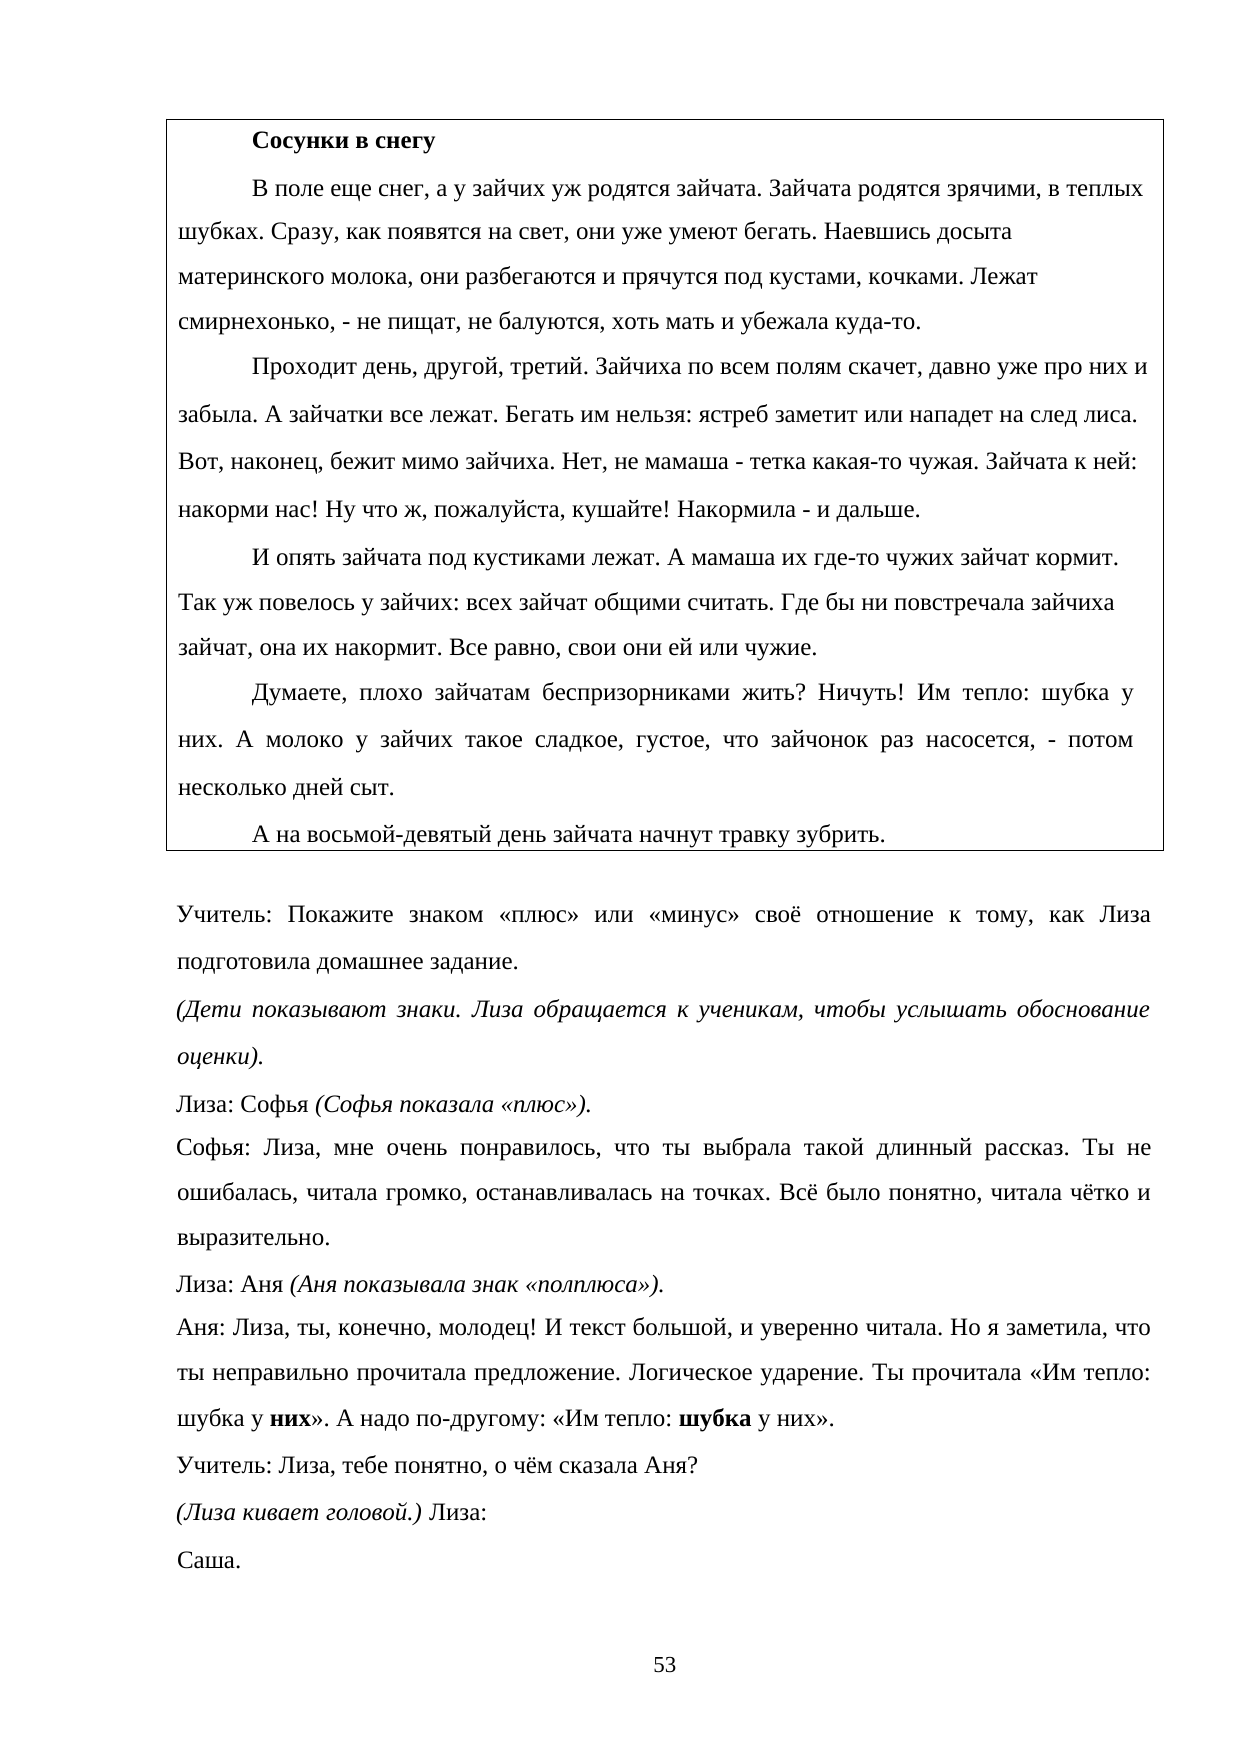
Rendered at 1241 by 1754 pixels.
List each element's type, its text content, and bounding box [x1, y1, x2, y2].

text (Лиза кивает головой.) Лиза: Саша. [176, 1497, 487, 1574]
text Аня: Лиза, ты, конечно, молодец! И текст большой, и уверенно читала. Но я заметила, что ты неправильно прочитала предложение. Логическое ударение. Ты прочитала «Им тепло: шубка у них». А надо по-другому: «Им тепло: шубка у них». [176, 1312, 1152, 1431]
text Лиза: Софья (Софья показала «плюс»). [176, 1089, 1153, 1117]
text Учитель: Лиза, тебе понятно, о чём сказала Аня? [176, 1450, 1152, 1479]
text Софья: Лиза, мне очень понравилось, что ты выбрала такой длинный рассказ. Ты не ошибалась, читала громко, останавливалась на точках. Всё было понятно, читала чётко и выразительно. [176, 1132, 1152, 1251]
text (Дети показывают знаки. Лиза обращается к ученикам, чтобы услышать обоснование оценки). [176, 994, 1153, 1070]
text Лиза: Аня (Аня показывала знак «полплюса»). [176, 1269, 1153, 1298]
table_header Сосунки в снегу В поле еще снег, а у зайчих уж родятся зайчата. Зайчата родятся зрячими, в теплых шубках. Сразу, как появятся на свет, они уже умеют бегать. Наевшись досыта материнского молока, они разбегаются и прячутся под кустами, кочками. Лежат смирнехонько, - не пищат, не балуются, хоть мать и убежала куда-то. Проходит день, другой, третий. Зайчиха по всем полям скачет, давно уже про них и забыла. А зайчатки все лежат. Бегать им нельзя: ястреб заметит или нападет на след лиса. Вот, наконец, бежит мимо зайчиха. Нет, не мамаша - тетка какая-то чужая. Зайчата к ней: накорми нас! Ну что ж, пожалуйста, кушайте! Накормила - и дальше. И опять зайчата под кустиками лежат. А мамаша их где-то чужих зайчат кормит. Так уж повелось у зайчих: всех зайчат общими считать. Где бы ни повстречала зайчиха зайчат, она их накормит. Все равно, свои они ей или чужие. Думаете, плохо зайчатам беспризорниками жить? Ничуть! Им тепло: шубка у них. А молоко у зайчих такое сладкое, густое, что зайчонок раз насосется, - потом несколько дней сыт. А на восьмой-девятый день зайчата начнут травку зубрить. [167, 120, 1163, 850]
text Учитель: Покажите знаком «плюс» или «минус» своё отношение к тому, как Лиза подготовила домашнее задание. [176, 899, 1152, 975]
